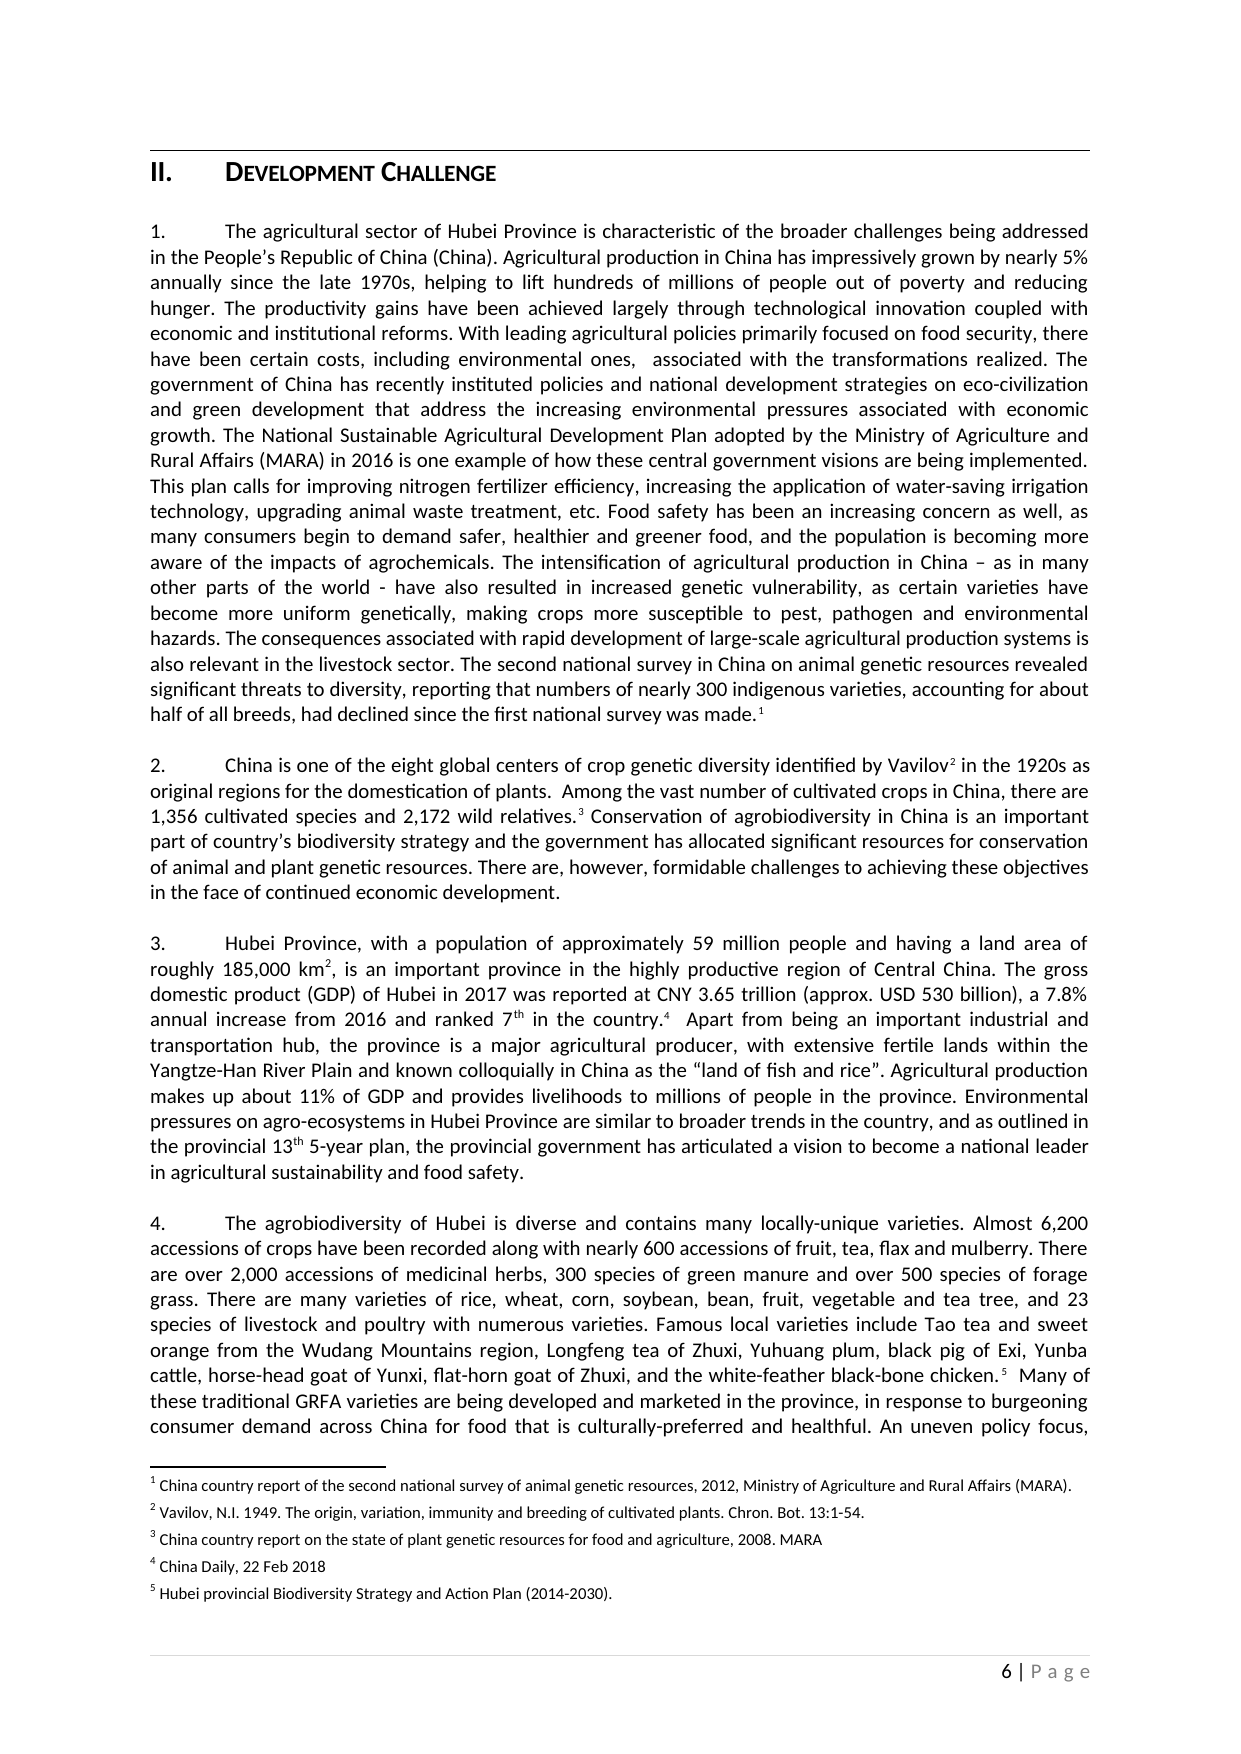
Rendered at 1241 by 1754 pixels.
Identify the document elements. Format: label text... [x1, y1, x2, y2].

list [150, 1210, 1090, 1439]
list Hubei Province, with a population of approximately 59 million people and having a land area of roughly 185,000 km2, is an important province in the highly productive region of Central China. The gross domestic product (GDP) of Hubei in 2017 was reported at CNY 3.65 trillion (approx. USD 530 billion), a 7.8% annual increase from 2016 and ranked 7th in the country. Apart from being an important industrial and transportation hub, the province is a major agricultural producer, with extensive fertile lands within the Yangtze-Han River Plain and known colloquially in China as the “land of fish and rice”. Agricultural production makes up about 11% of GDP and provides livelihoods to millions of people in the province. Environmental pressures on agro-ecosystems in Hubei Province are similar to broader trends in the country, and as outlined in the provincial 13th 5-year plan, the provincial government has articulated a vision to become a national leader in agricultural sustainability and food safety. [150, 930, 1090, 1184]
list The agricultural sector of Hubei Province is characteristic of the broader challenges being addressed in the People’s Republic of China (China). Agricultural production in China has impressively grown by nearly 5% annually since the late 1970s, helping to lift hundreds of millions of people out of poverty and reducing hunger. The productivity gains have been achieved largely through technological innovation coupled with economic and institutional reforms. With leading agricultural policies primarily focused on food security, there have been certain costs, including environmental ones, associated with the transformations realized. The government of China has recently instituted policies and national development strategies on eco-civilization and green development that address the increasing environmental pressures associated with economic growth. The National Sustainable Agricultural Development Plan adopted by the Ministry of Agriculture and Rural Affairs (MARA) in 2016 is one example of how these central government visions are being implemented. This plan calls for improving nitrogen fertilizer efficiency, increasing the application of water-saving irrigation technology, upgrading animal waste treatment, etc. Food safety has been an increasing concern as well, as many consumers begin to demand safer, healthier and greener food, and the population is becoming more aware of the impacts of agrochemicals. The intensification of agricultural production in China – as in many other parts of the world - have also resulted in increased genetic vulnerability, as certain varieties have become more uniform genetically, making crops more susceptible to pest, pathogen and environmental hazards. The consequences associated with rapid development of large-scale agricultural production systems is also relevant in the livestock sector. The second national survey in China on animal genetic resources revealed significant threats to diversity, reporting that numbers of nearly 300 indigenous varieties, accounting for about half of all breeds, had declined since the first national survey was made. [150, 219, 1090, 727]
list China is one of the eight global centers of crop genetic diversity identified by Vavilov in the 1920s as original regions for the domestication of plants. Among the vast number of cultivated crops in China, there are 1,356 cultivated species and 2,172 wild relatives. Conservation of agrobiodiversity in China is an important part of country’s biodiversity strategy and the government has allocated significant resources for conservation of animal and plant genetic resources. There are, however, formidable challenges to achieving these objectives in the face of continued economic development. [150, 752, 1090, 905]
subtitle Development Challenge [150, 151, 1090, 189]
